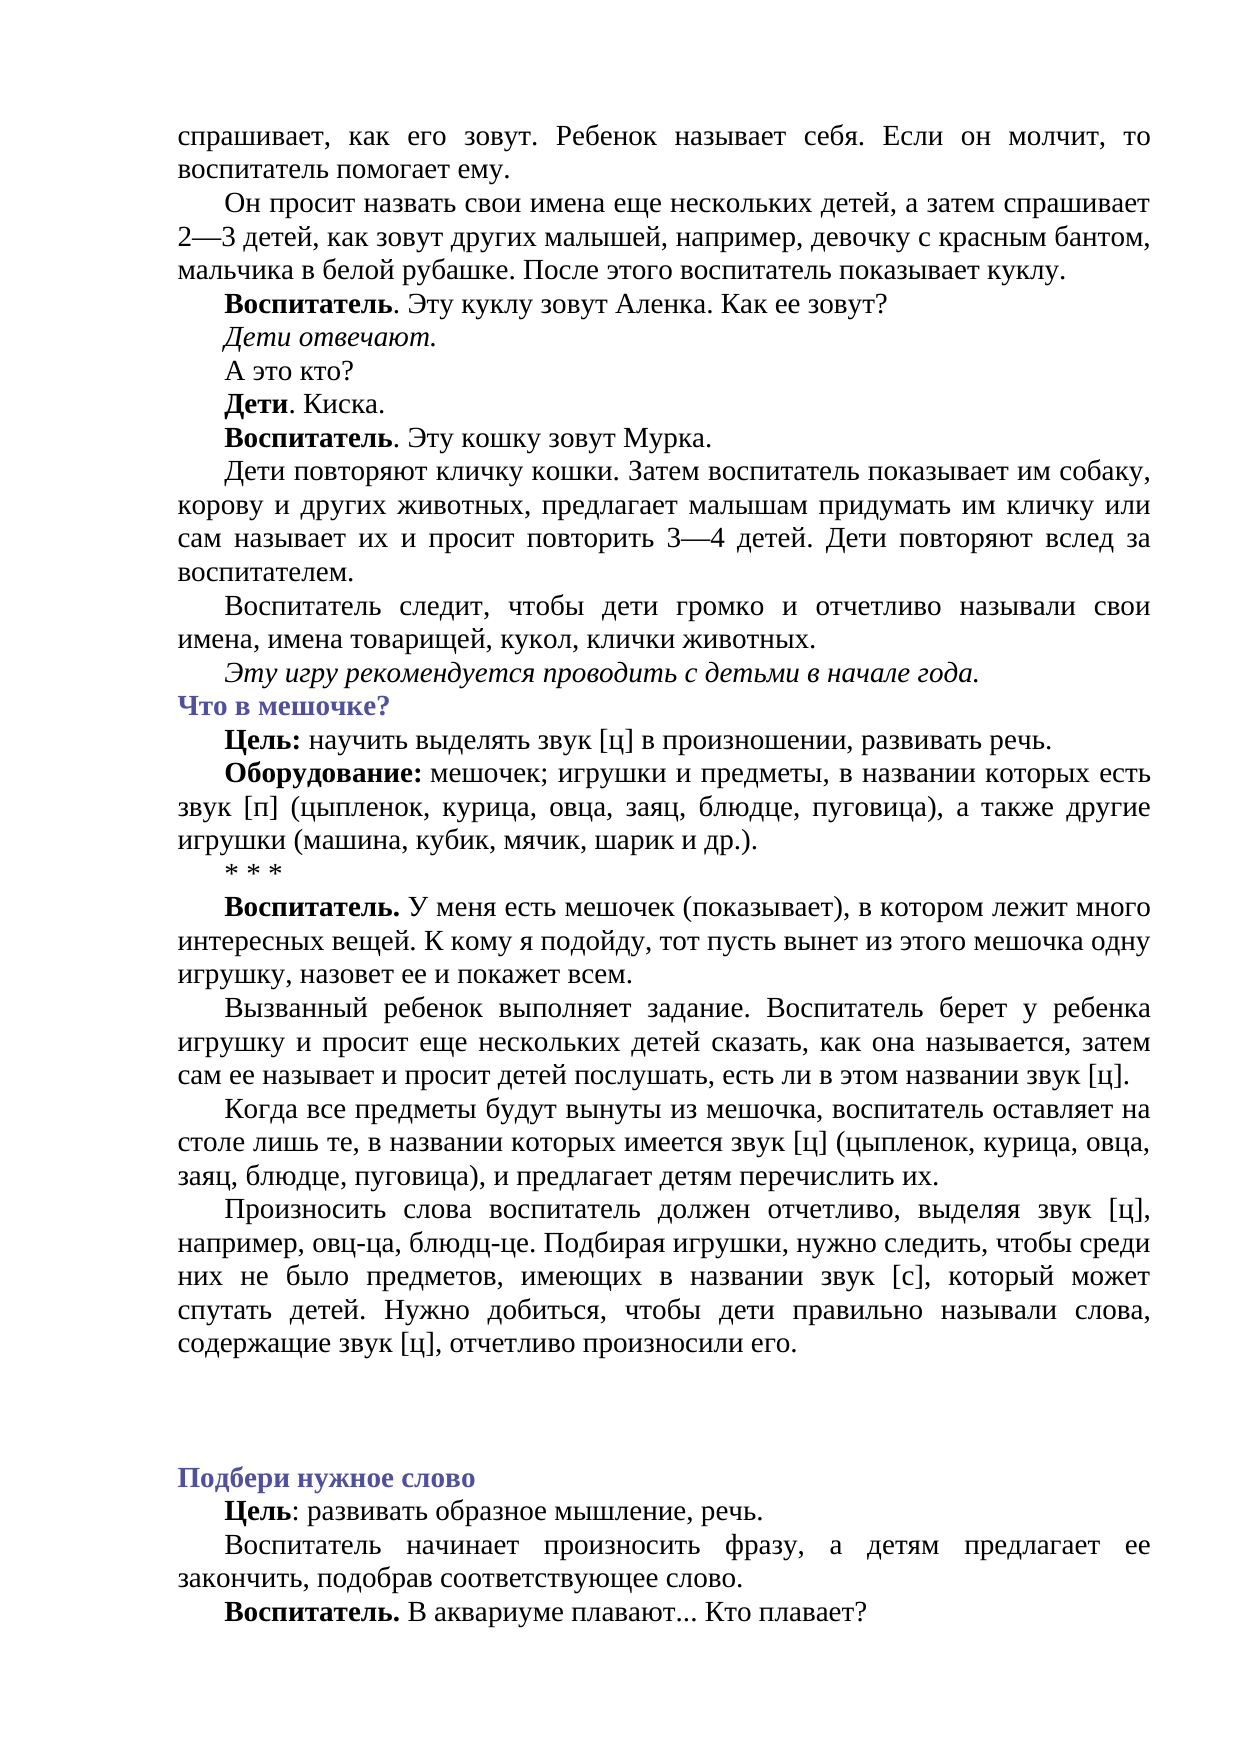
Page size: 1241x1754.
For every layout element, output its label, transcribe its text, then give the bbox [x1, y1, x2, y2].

text Что в мешочке? [177, 688, 1152, 722]
text Воспитатель. В аквариуме плавают... Кто плавает? [177, 1594, 1152, 1627]
text Воспитатель. Эту кошку зовут Мурка. [177, 420, 1152, 453]
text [177, 118, 1152, 185]
text Воспитатель начинает произносить фразу, а детям предлагает ее закончить, подобрав соответствующее слово. [177, 1527, 1152, 1594]
text Когда все предметы будут вынуты из мешочка, воспитатель оставляет на столе лишь те, в названии которых имеется звук [ц] (цыпленок, курица, овца, заяц, блюдце, пуговица), и предлагает детям перечислить их. [177, 1091, 1152, 1191]
text Воспитатель. У меня есть мешочек (показывает), в котором лежит много интересных вещей. К кому я подойду, тот пусть вынет из этого мешочка одну игрушку, назовет ее и покажет всем. [177, 889, 1152, 990]
text Цель: развивать образное мышление, речь. [177, 1493, 1152, 1527]
text Эту игру рекомендуется проводить с детьми в начале года. [177, 655, 1152, 688]
text Воспитатель следит, чтобы дети громко и отчетливо называли свои имена, имена товарищей, кукол, клички животных. [177, 588, 1152, 655]
text Вызванный ребенок выполняет задание. Воспитатель берет у ребенка игрушку и просит еще нескольких детей сказать, как она называется, затем сам ее называет и просит детей послушать, есть ли в этом названии звук [ц]. [177, 990, 1152, 1091]
text Цель: научить выделять звук [ц] в произношении, развивать речь. [177, 722, 1152, 755]
text Дети отвечают. [177, 319, 1152, 353]
text Дети повторяют кличку кошки. Затем воспитатель показывает им собаку, корову и других животных, предлагает малышам придумать им кличку или сам называет их и просит повторить 3—4 детей. Дети повторяют вслед за воспитателем. [177, 453, 1152, 588]
text Оборудование: мешочек; игрушки и предметы, в названии которых есть звук [п] (цыпленок, курица, овца, заяц, блюдце, пуговица), а также другие игрушки (машина, кубик, мячик, шарик и др.). [177, 755, 1152, 856]
text Подбери нужное слово [177, 1359, 1152, 1493]
text Дети. Киска. [177, 386, 1152, 420]
text А это кто? [177, 353, 1152, 386]
text Произносить слова воспитатель должен отчетливо, выделяя звук [ц], например, овц-ца, блюдц-це. Подбирая игрушки, нужно следить, чтобы среди них не было предметов, имеющих в названии звук [с], который может спутать детей. Нужно добиться, чтобы дети правильно называли слова, содержащие звук [ц], отчетливо произносили его. [177, 1191, 1152, 1359]
text * * * [177, 856, 1152, 889]
text Он просит назвать свои имена еще нескольких детей, а затем спрашивает 2—3 детей, как зовут других малышей, например, девочку с красным бантом, мальчика в белой рубашке. После этого воспитатель показывает куклу. [177, 185, 1152, 286]
text Воспитатель. Эту куклу зовут Аленка. Как ее зовут? [177, 286, 1152, 319]
